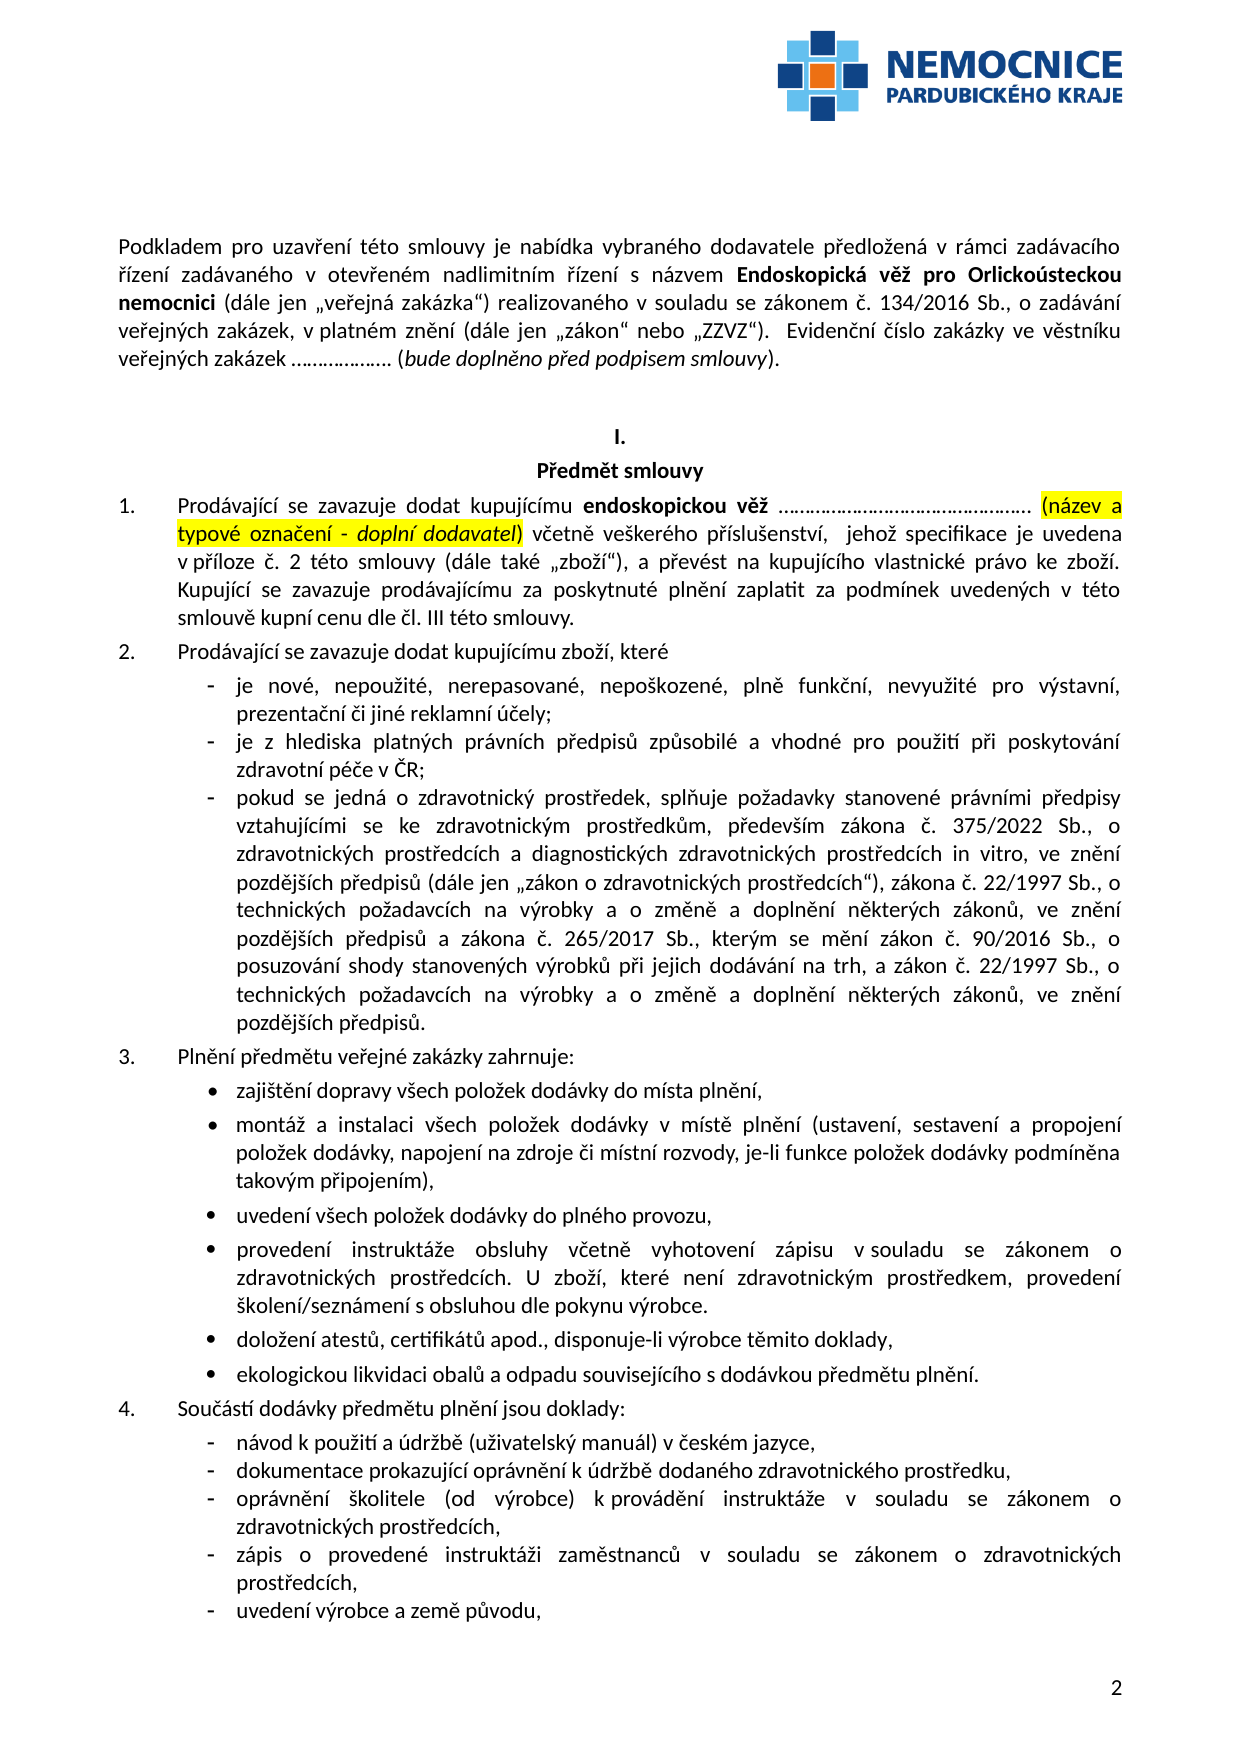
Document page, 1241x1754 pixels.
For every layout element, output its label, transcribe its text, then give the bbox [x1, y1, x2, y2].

list doložení atestů, certifikátů apod., disponuje-li výrobce těmito doklady, [207, 1325, 1122, 1353]
list je z hlediska platných právních předpisů způsobilé a vhodné pro použití při poskytování zdravotní péče v ČR; [207, 727, 1122, 783]
text Předmět smlouvy [118, 457, 1122, 484]
list návod k použití a údržbě (uživatelský manuál) v českém jazyce, [207, 1428, 1122, 1456]
list je nové, nepoužité, nerepasované, nepoškozené, plně funkční, nevyužité pro výstavní, prezentační či jiné reklamní účely; [207, 671, 1122, 727]
list Součástí dodávky předmětu plnění jsou doklady: [118, 1394, 1122, 1422]
list provedení instruktáže obsluhy včetně vyhotovení zápisu v souladu se zákonem o zdravotnických prostředcích. U zboží, které není zdravotnickým prostředkem, provedení školení/seznámení s obsluhou dle pokynu výrobce. [207, 1235, 1122, 1319]
list uvedení všech položek dodávky do plného provozu, [207, 1201, 1122, 1229]
list uvedení výrobce a země původu, [207, 1596, 1122, 1624]
list dokumentace prokazující oprávnění k údržbě dodaného zdravotnického prostředku, [207, 1456, 1122, 1484]
text • montáž a instalaci všech položek dodávky v místě plnění (ustavení, sestavení a propojení položek dodávky, napojení na zdroje či místní rozvody, je-li funkce položek dodávky podmíněna takovým připojením), [207, 1111, 1122, 1194]
list ekologickou likvidaci obalů a odpadu souvisejícího s dodávkou předmětu plnění. [207, 1360, 1122, 1388]
text I. [118, 422, 1122, 450]
picture [776, 30, 1123, 122]
list Prodávající se zavazuje dodat kupujícímu endoskopickou věž ………………………………………… (název a typové označení - doplní dodavatel) včetně veškerého příslušenství, jehož specifikace je uvedena v příloze č. 2 této smlouvy (dále také „zboží“), a převést na kupujícího vlastnické právo ke zboží. Kupující se zavazuje prodávajícímu za poskytnuté plnění zaplatit za podmínek uvedených v této smlouvě kupní cenu dle čl. III této smlouvy. [118, 491, 1122, 631]
text Podkladem pro uzavření této smlouvy je nabídka vybraného dodavatele předložená v rámci zadávacího řízení zadávaného v otevřeném nadlimitním řízení s názvem Endoskopická věž pro Orlickoústeckou nemocnici (dále jen „veřejná zakázka“) realizovaného v souladu se zákonem č. 134/2016 Sb., o zadávání veřejných zakázek, v platném znění (dále jen „zákon“ nebo „ZZVZ“). Evidenční číslo zakázky ve věstníku veřejných zakázek ………………. (bude doplněno před podpisem smlouvy). [118, 232, 1122, 372]
list zápis o provedené instruktáži zaměstnanců v souladu se zákonem o zdravotnických prostředcích, [207, 1540, 1122, 1596]
list pokud se jedná o zdravotnický prostředek, splňuje požadavky stanovené právními předpisy vztahujícími se ke zdravotnickým prostředkům, především zákona č. 375/2022 Sb., o zdravotnických prostředcích a diagnostických zdravotnických prostředcích in vitro, ve znění pozdějších předpisů (dále jen „zákon o zdravotnických prostředcích“), zákona č. 22/1997 Sb., o technických požadavcích na výrobky a o změně a doplnění některých zákonů, ve znění pozdějších předpisů a zákona č. 265/2017 Sb., kterým se mění zákon č. 90/2016 Sb., o posuzování shody stanovených výrobků při jejich dodávání na trh, a zákon č. 22/1997 Sb., o technických požadavcích na výrobky a o změně a doplnění některých zákonů, ve znění pozdějších předpisů. [207, 783, 1122, 1036]
list Prodávající se zavazuje dodat kupujícímu zboží, které [118, 637, 1122, 665]
text • zajištění dopravy všech položek dodávky do místa plnění, [118, 1076, 1122, 1104]
list Plnění předmětu veřejné zakázky zahrnuje: [118, 1042, 1122, 1070]
list oprávnění školitele (od výrobce) k provádění instruktáže v souladu se zákonem o zdravotnických prostředcích, [207, 1484, 1122, 1540]
